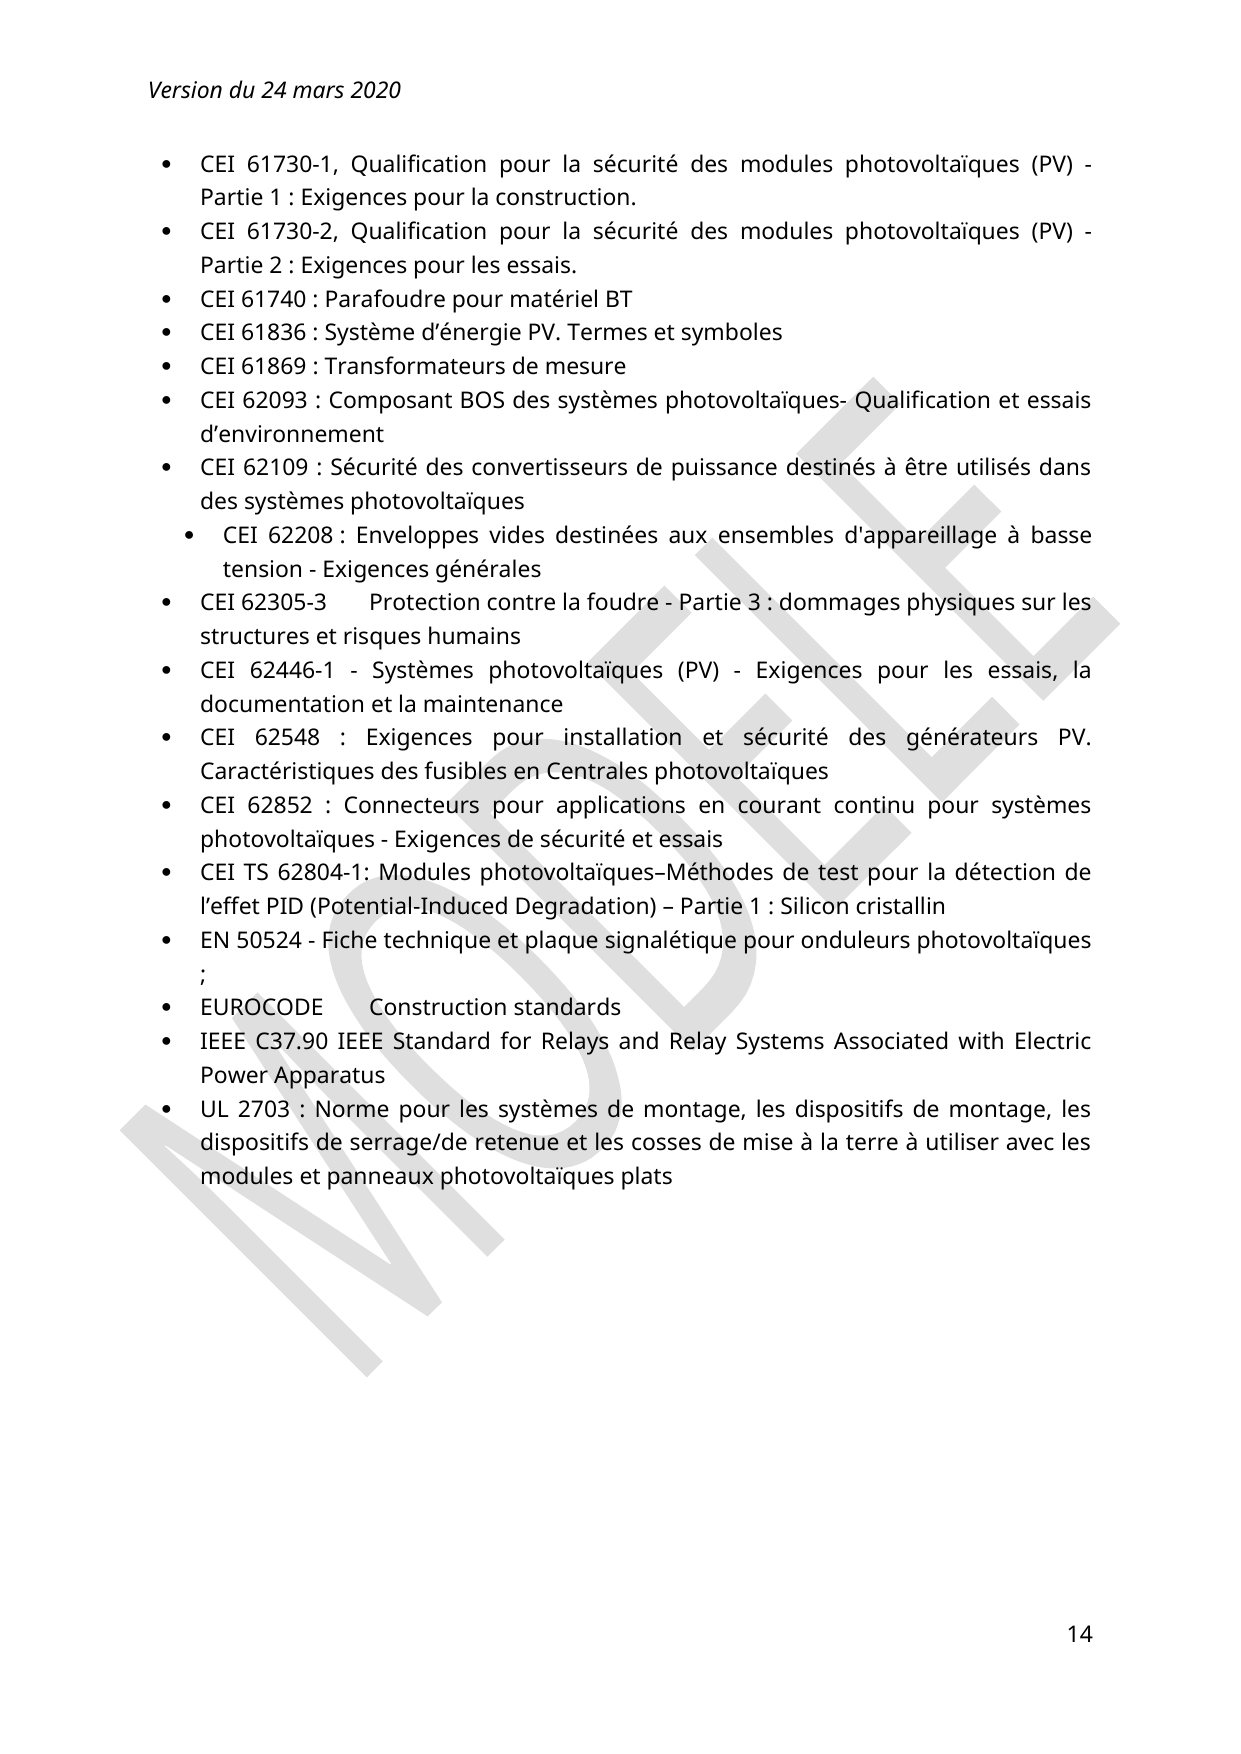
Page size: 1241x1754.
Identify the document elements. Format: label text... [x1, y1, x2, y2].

list CEI 62852 : Connecteurs pour applications en courant continu pour systèmes photovoltaïques - Exigences de sécurité et essais [162, 789, 1093, 854]
list EUROCODE Construction standards [162, 991, 1093, 1023]
list CEI 62109 : Sécurité des convertisseurs de puissance destinés à être utilisés dans des systèmes photovoltaïques [162, 451, 1093, 516]
list CEI 61740 : Parafoudre pour matériel BT [162, 283, 1093, 314]
list UL 2703 : Norme pour les systèmes de montage, les dispositifs de montage, les dispositifs de serrage/de retenue et les cosses de mise à la terre à utiliser avec les modules et panneaux photovoltaïques plats [162, 1093, 1093, 1191]
list CEI 61836 : Système d’énergie PV. Termes et symboles [162, 316, 1093, 348]
list CEI 61869 : Transformateurs de mesure [162, 350, 1093, 381]
list CEI 62305-3 Protection contre la foudre - Partie 3 : dommages physiques sur les structures et risques humains [162, 586, 1093, 651]
list IEEE C37.90 IEEE Standard for Relays and Relay Systems Associated with Electric Power Apparatus [162, 1025, 1093, 1090]
list CEI 61730-2, Qualification pour la sécurité des modules photovoltaïques (PV) - Partie 2 : Exigences pour les essais. [162, 215, 1093, 280]
list EN 50524 - Fiche technique et plaque signalétique pour onduleurs photovoltaïques ; [162, 924, 1093, 989]
list CEI TS 62804-1: Modules photovoltaïques–Méthodes de test pour la détection de l’effet PID (Potential-Induced Degradation) – Partie 1 : Silicon cristallin [162, 856, 1093, 921]
list CEI 62446-1 - Systèmes photovoltaïques (PV) - Exigences pour les essais, la documentation et la maintenance [162, 654, 1093, 719]
list CEI 62208 : Enveloppes vides destinées aux ensembles d'appareillage à basse tension - Exigences générales [185, 519, 1093, 584]
list CEI 61730-1, Qualification pour la sécurité des modules photovoltaïques (PV) - Partie 1 : Exigences pour la construction. [162, 148, 1093, 213]
list CEI 62093 : Composant BOS des systèmes photovoltaïques- Qualification et essais d’environnement [162, 384, 1093, 449]
list CEI 62548 : Exigences pour installation et sécurité des générateurs PV. Caractéristiques des fusibles en Centrales photovoltaïques [162, 721, 1093, 786]
